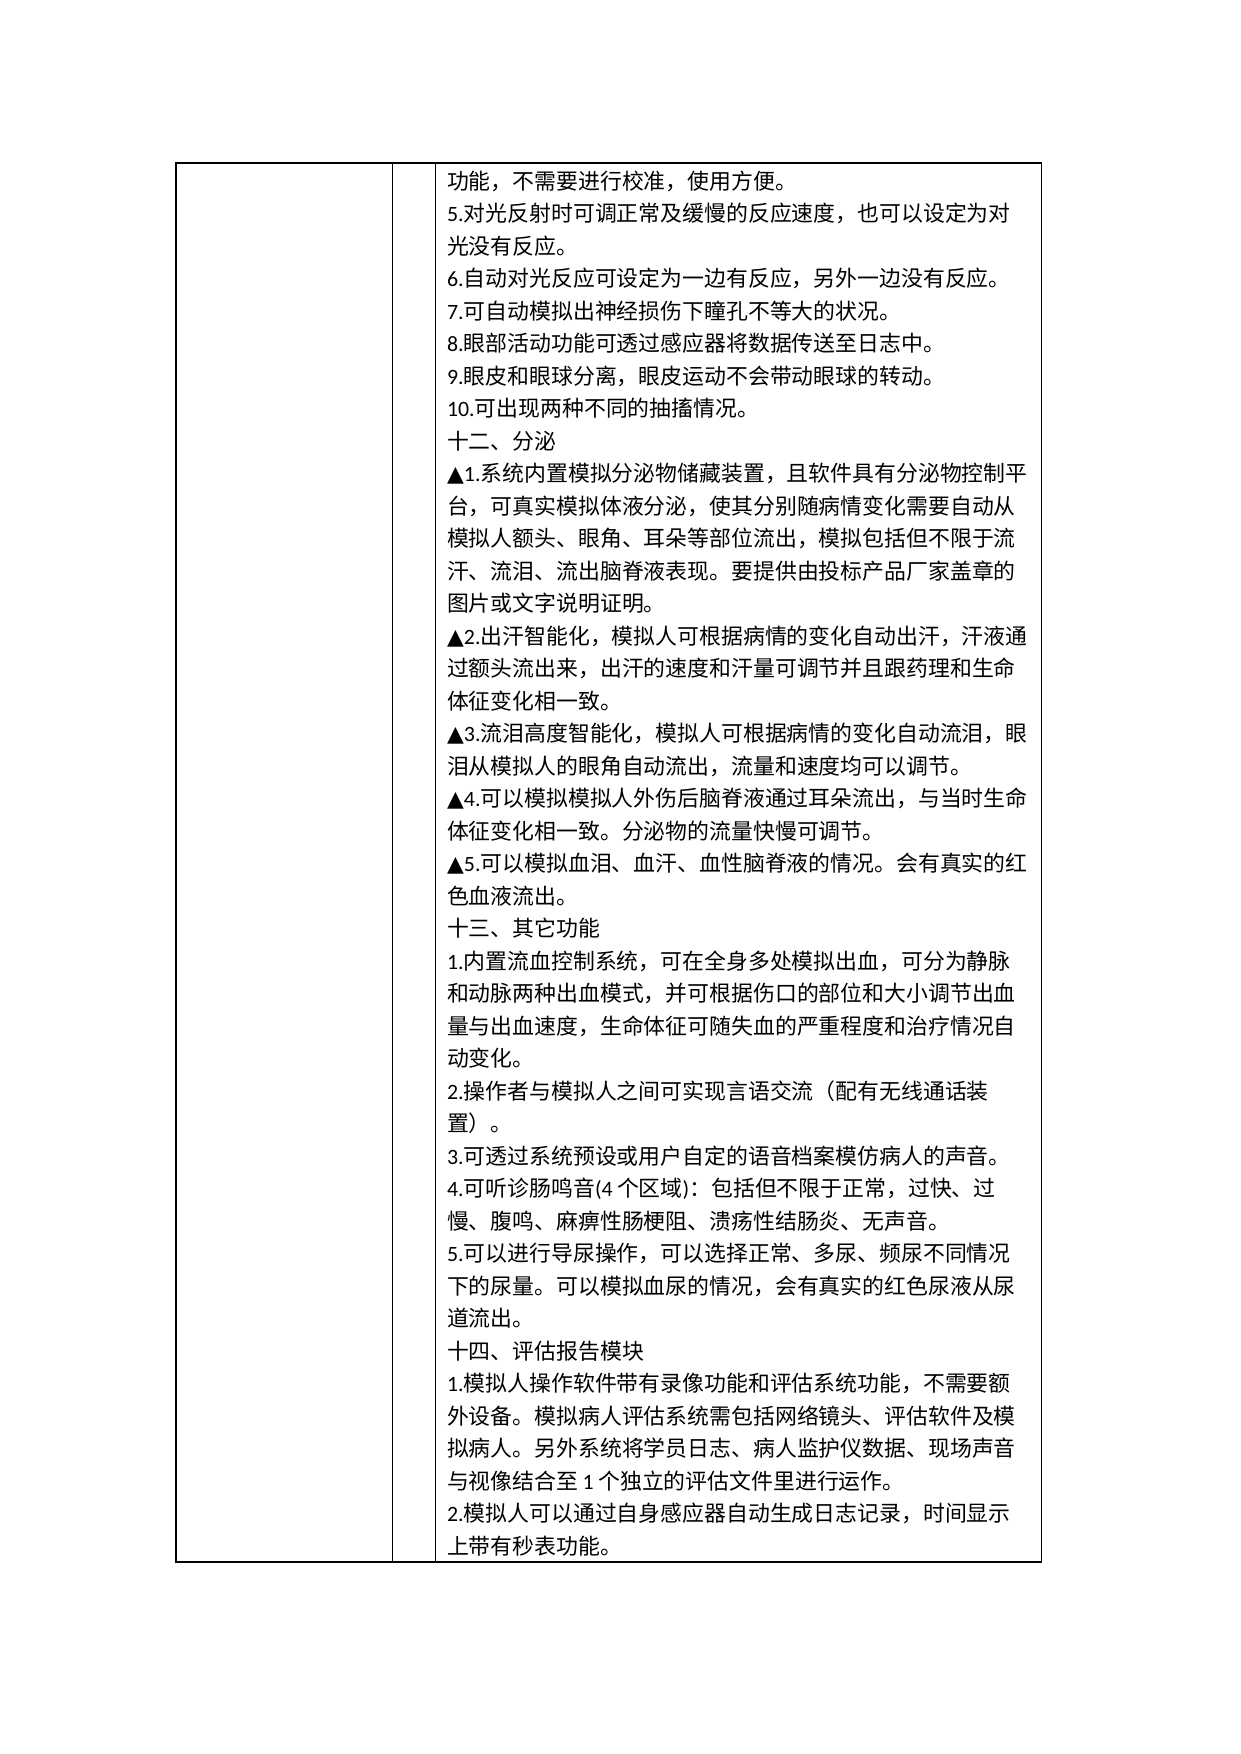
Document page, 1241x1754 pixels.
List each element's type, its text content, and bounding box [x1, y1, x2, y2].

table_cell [436, 164, 1041, 1561]
table_cell [177, 164, 392, 1561]
table_cell 1 [393, 164, 435, 1561]
